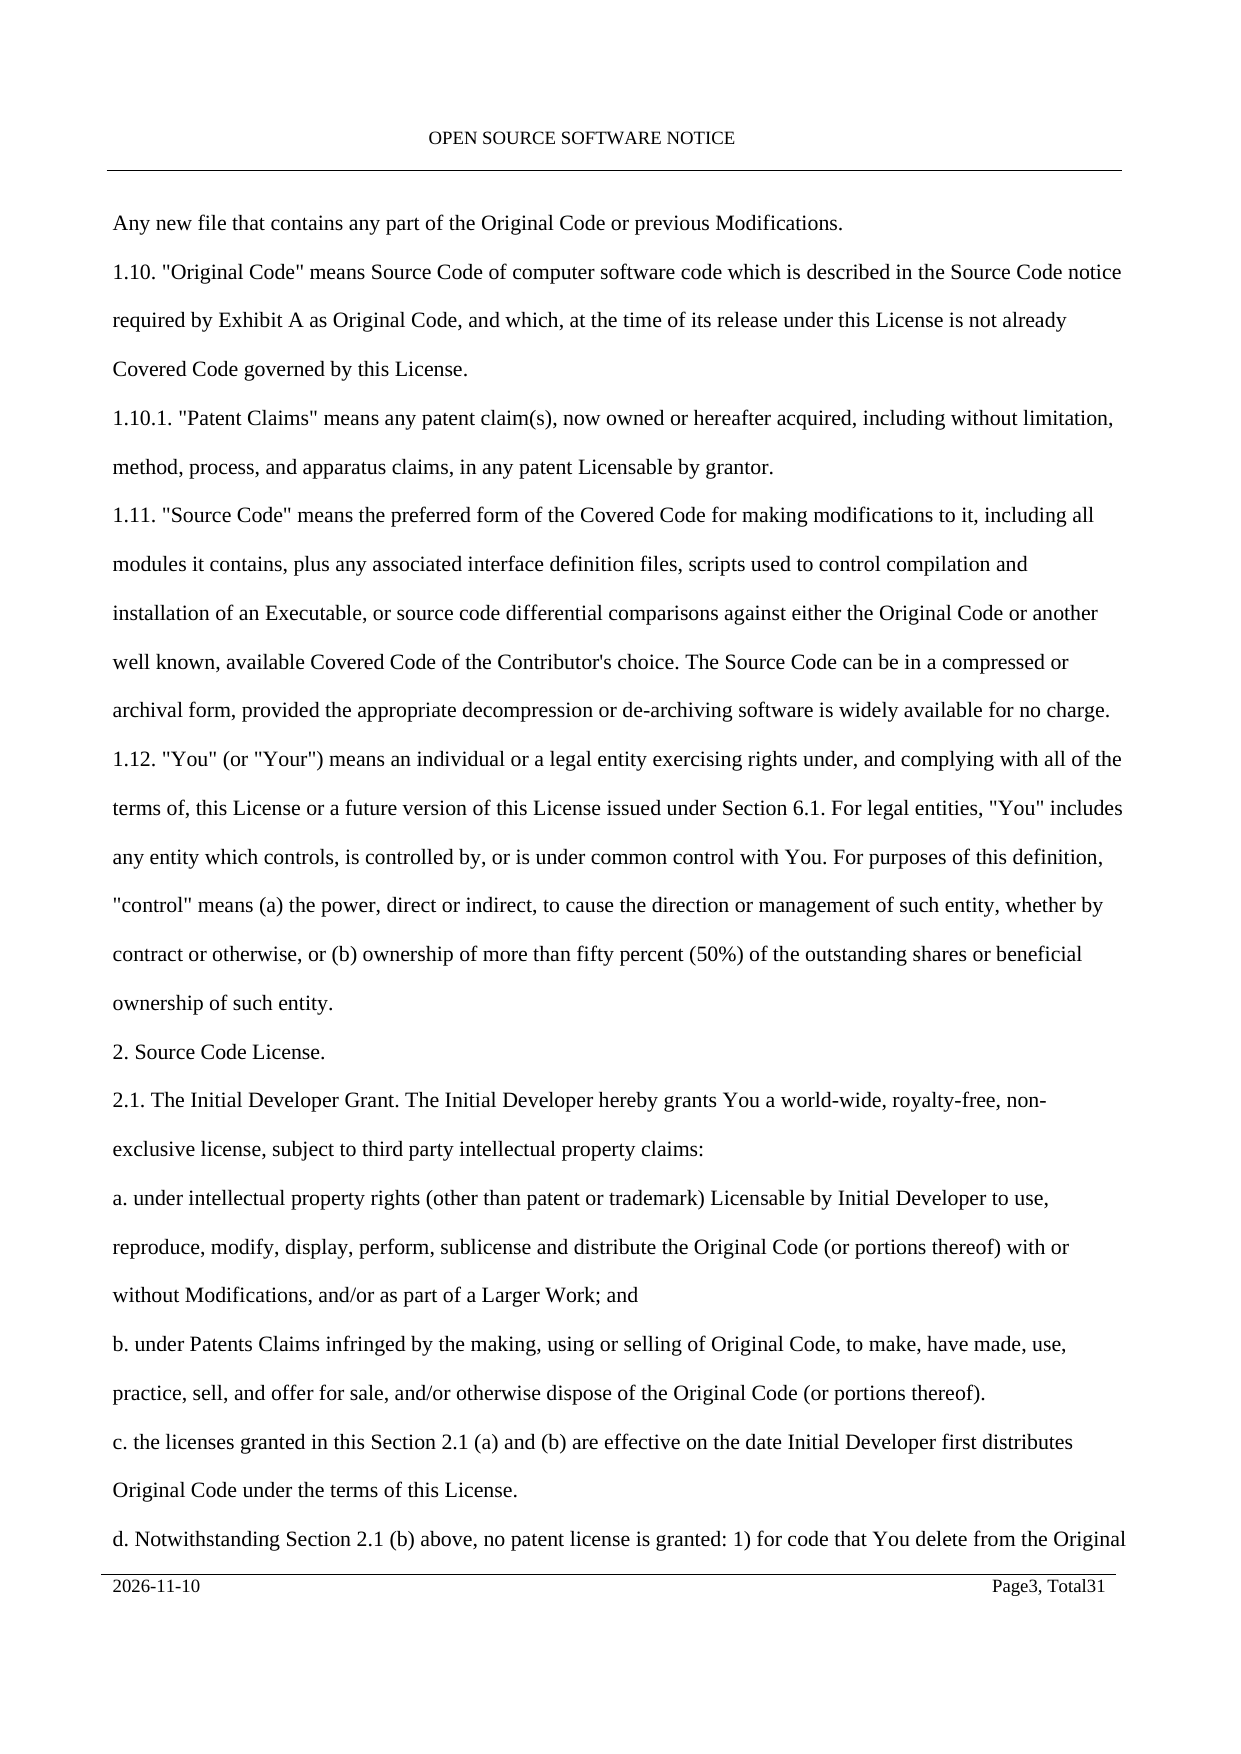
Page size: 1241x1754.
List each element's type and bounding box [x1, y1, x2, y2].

text [112, 206, 1128, 1555]
